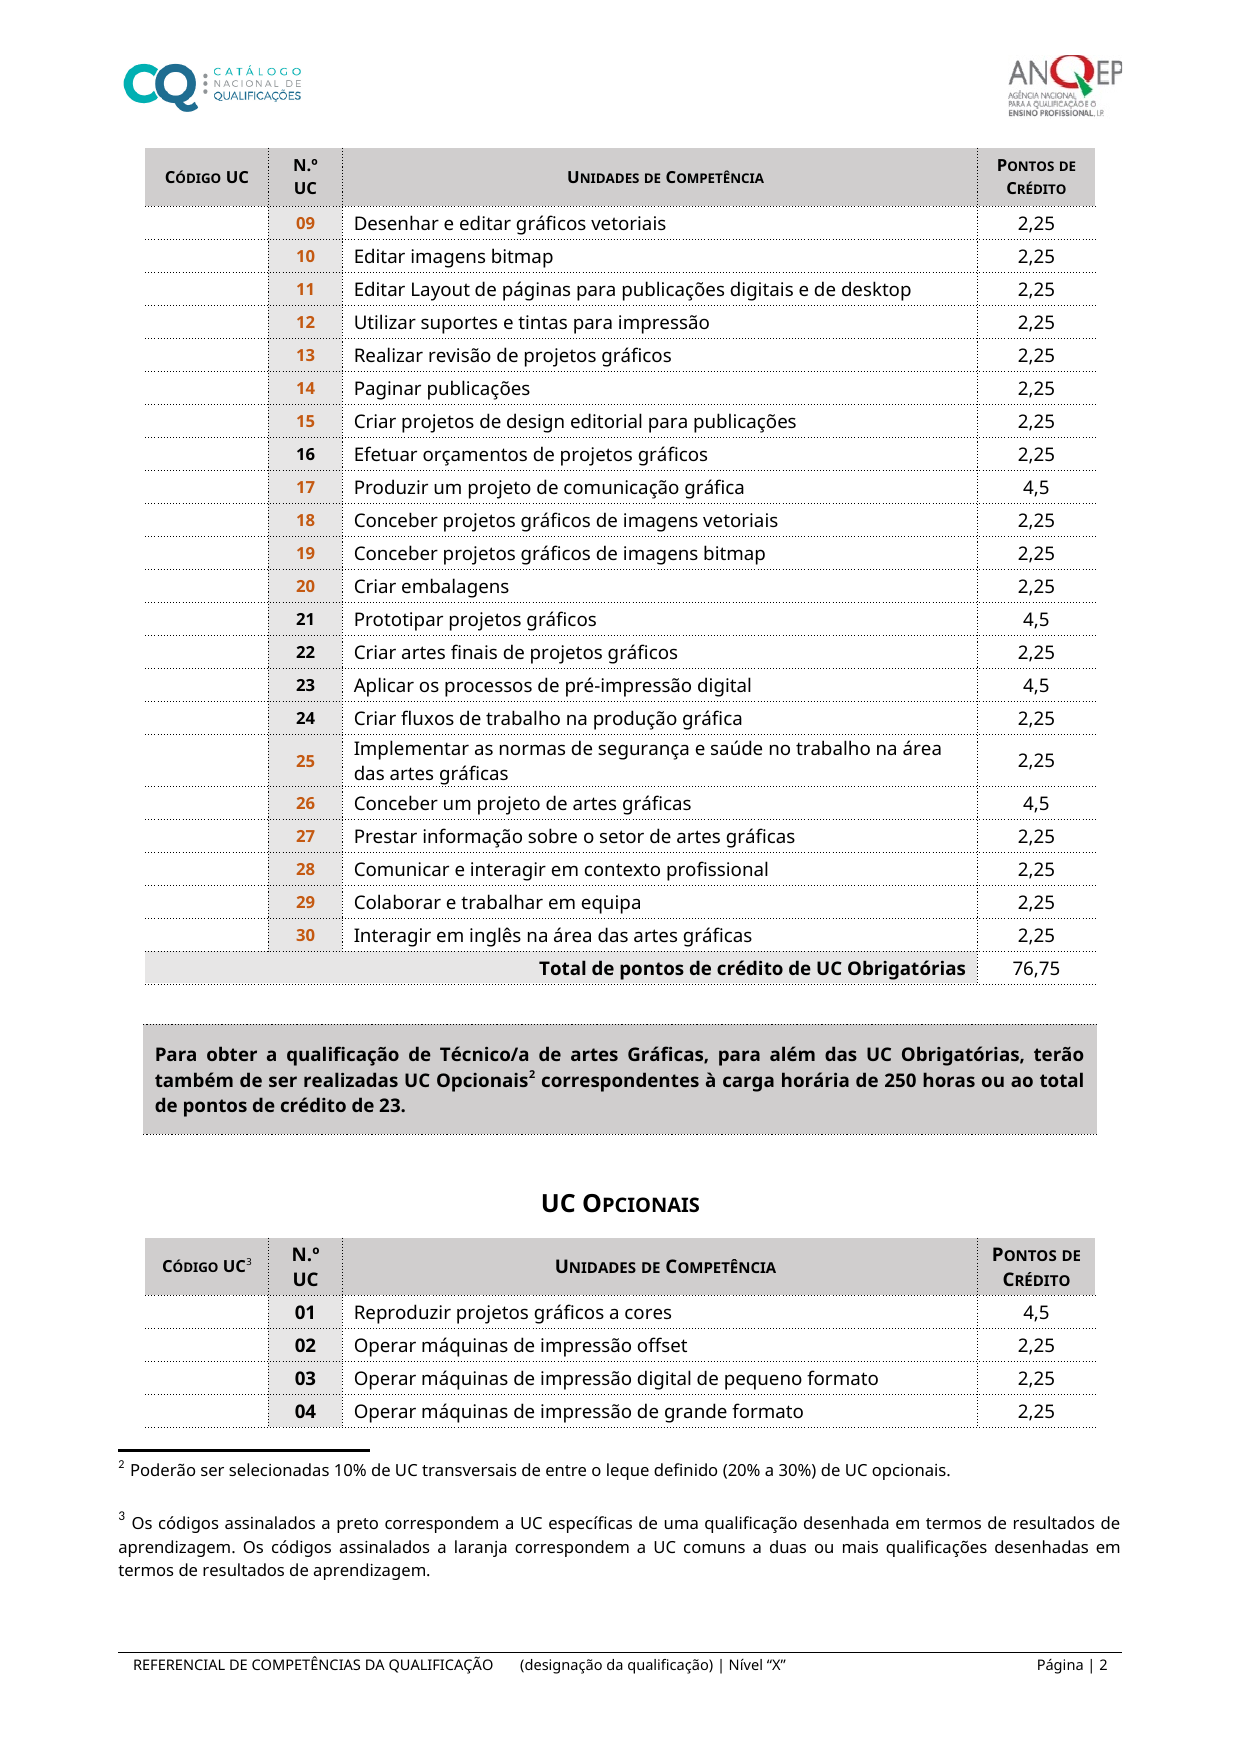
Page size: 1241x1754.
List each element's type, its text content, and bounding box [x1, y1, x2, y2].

table_header Código UC [145, 148, 268, 206]
table_cell Operar máquinas de impressão offset [342, 1328, 977, 1361]
table_cell 27 [268, 819, 342, 852]
table_cell [145, 786, 268, 819]
table_header Unidades de Competência [342, 148, 977, 206]
table_cell Criar fluxos de trabalho na produção gráfica [342, 701, 977, 734]
table_cell Conceber projetos gráficos de imagens bitmap [342, 536, 977, 569]
table_cell Editar Layout de páginas para publicações digitais e de desktop [342, 272, 977, 305]
table_cell [145, 404, 268, 437]
table_cell Criar projetos de design editorial para publicações [342, 404, 977, 437]
table_cell 76,75 [977, 951, 1095, 983]
table_cell 04 [268, 1394, 342, 1427]
table_cell Total de pontos de crédito de UC Obrigatórias [145, 951, 977, 983]
table_header Para obter a qualificação de Técnico/a de artes Gráficas, para além das UC Obrigatórias, terão também de ser realizadas UC Opcionais correspondentes à carga horária de 250 horas ou ao total de pontos de crédito de 23. [143, 1024, 1097, 1134]
table_cell 2,25 [977, 305, 1095, 338]
table_cell Operar máquinas de impressão digital de pequeno formato [342, 1361, 977, 1394]
table_cell 24 [268, 701, 342, 734]
table_cell [145, 206, 268, 239]
table_cell 23 [268, 668, 342, 701]
table_header N.º UC [268, 148, 342, 206]
table_cell Desenhar e editar gráficos vetoriais [342, 206, 977, 239]
table_cell 25 [268, 734, 342, 786]
table_header Unidades de Competência [342, 1238, 977, 1295]
table_cell 20 [268, 569, 342, 602]
table_cell 2,25 [977, 819, 1095, 852]
table_cell Prestar informação sobre o setor de artes gráficas [342, 819, 977, 852]
picture [1008, 55, 1123, 119]
table_cell Criar artes finais de projetos gráficos [342, 635, 977, 668]
table_cell [145, 885, 268, 918]
table_cell [145, 536, 268, 569]
table_cell 2,25 [977, 569, 1095, 602]
table_cell [145, 918, 268, 951]
table_cell 2,25 [977, 272, 1095, 305]
table_cell 26 [268, 786, 342, 819]
table_cell [145, 852, 268, 885]
table_cell 2,25 [977, 404, 1095, 437]
table_cell Aplicar os processos de pré-impressão digital [342, 668, 977, 701]
table_cell 4,5 [977, 786, 1095, 819]
table_cell 2,25 [977, 503, 1095, 536]
table_cell 2,25 [977, 1394, 1095, 1427]
table_cell [145, 305, 268, 338]
table_cell 2,25 [977, 1328, 1095, 1361]
table_header Pontos de Crédito [977, 148, 1095, 206]
table_cell [145, 701, 268, 734]
table_cell 18 [268, 503, 342, 536]
table_cell 4,5 [977, 1295, 1095, 1328]
table_cell 17 [268, 470, 342, 503]
table_cell 12 [268, 305, 342, 338]
table_cell 2,25 [977, 437, 1095, 470]
table_cell [145, 272, 268, 305]
table_cell 03 [268, 1361, 342, 1394]
table_cell [145, 470, 268, 503]
table_cell [145, 503, 268, 536]
table_cell [145, 1361, 268, 1394]
table_cell 15 [268, 404, 342, 437]
table_cell Paginar publicações [342, 371, 977, 404]
table_cell [145, 602, 268, 635]
table_cell [145, 338, 268, 371]
table_cell 2,25 [977, 918, 1095, 951]
table_cell 4,5 [977, 470, 1095, 503]
table_cell Criar embalagens [342, 569, 977, 602]
table_cell Conceber um projeto de artes gráficas [342, 786, 977, 819]
table_cell Comunicar e interagir em contexto profissional [342, 852, 977, 885]
table_cell 2,25 [977, 371, 1095, 404]
table_cell Utilizar suportes e tintas para impressão [342, 305, 977, 338]
table_cell 4,5 [977, 602, 1095, 635]
table_cell [145, 371, 268, 404]
table_cell 28 [268, 852, 342, 885]
table_cell 21 [268, 602, 342, 635]
table_header N.º UC [268, 1238, 342, 1295]
table_cell [145, 819, 268, 852]
table_cell 2,25 [977, 206, 1095, 239]
table_cell 29 [268, 885, 342, 918]
table_cell Implementar as normas de segurança e saúde no trabalho na área das artes gráficas [342, 734, 977, 786]
table_cell [145, 1394, 268, 1427]
table_cell [145, 1295, 268, 1328]
table_cell 16 [268, 437, 342, 470]
table_cell 10 [268, 239, 342, 272]
table_header Código UC [145, 1238, 268, 1295]
table_cell 4,5 [977, 668, 1095, 701]
table_cell 02 [268, 1328, 342, 1361]
table_cell [145, 569, 268, 602]
table_cell [145, 635, 268, 668]
table_cell 2,25 [977, 536, 1095, 569]
table_cell 2,25 [977, 701, 1095, 734]
table_cell 30 [268, 918, 342, 951]
table_cell 2,25 [977, 338, 1095, 371]
table_cell 2,25 [977, 635, 1095, 668]
table_cell [145, 239, 268, 272]
table_cell Conceber projetos gráficos de imagens vetoriais [342, 503, 977, 536]
table_cell Efetuar orçamentos de projetos gráficos [342, 437, 977, 470]
table_cell 14 [268, 371, 342, 404]
table_cell Prototipar projetos gráficos [342, 602, 977, 635]
text UC Opcionais [118, 1186, 1122, 1220]
table_cell 2,25 [977, 734, 1095, 786]
table_cell Editar imagens bitmap [342, 239, 977, 272]
table_cell Colaborar e trabalhar em equipa [342, 885, 977, 918]
table_cell Produzir um projeto de comunicação gráfica [342, 470, 977, 503]
table_cell 22 [268, 635, 342, 668]
table_cell 01 [268, 1295, 342, 1328]
table_cell [145, 437, 268, 470]
table_cell 2,25 [977, 1361, 1095, 1394]
table_cell [145, 668, 268, 701]
table_cell 2,25 [977, 239, 1095, 272]
table_header Pontos de Crédito [977, 1238, 1095, 1295]
table_cell [145, 734, 268, 786]
table_cell 2,25 [977, 885, 1095, 918]
table_cell Operar máquinas de impressão de grande formato [342, 1394, 977, 1427]
picture [118, 46, 306, 130]
table_cell Reproduzir projetos gráficos a cores [342, 1295, 977, 1328]
table_cell 11 [268, 272, 342, 305]
table_cell Interagir em inglês na área das artes gráficas [342, 918, 977, 951]
table_cell 19 [268, 536, 342, 569]
table_cell 13 [268, 338, 342, 371]
table_cell 2,25 [977, 852, 1095, 885]
table_cell [145, 1328, 268, 1361]
table_cell Realizar revisão de projetos gráficos [342, 338, 977, 371]
table_cell 09 [268, 206, 342, 239]
